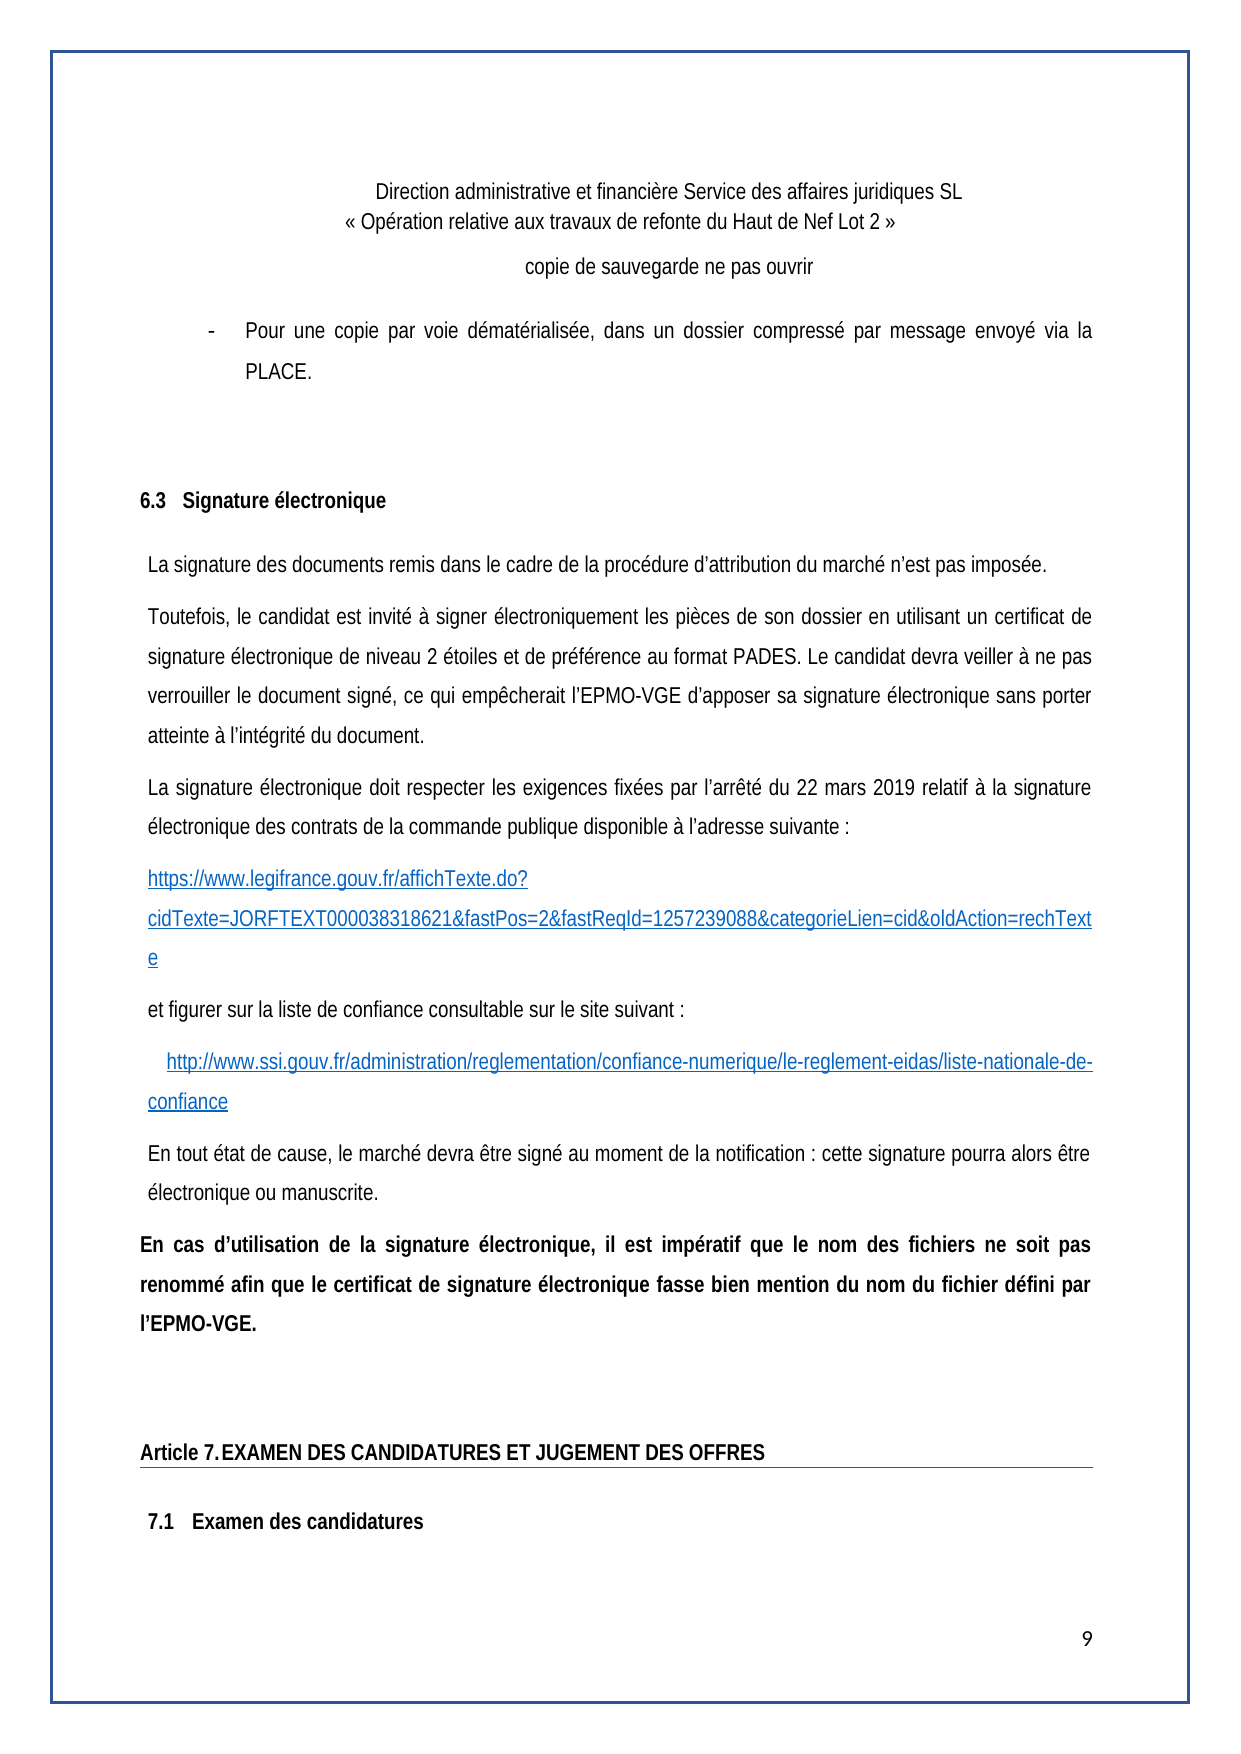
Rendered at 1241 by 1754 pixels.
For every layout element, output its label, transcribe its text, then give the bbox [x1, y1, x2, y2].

text En cas d’utilisation de la signature électronique, il est impératif que le nom des fichiers ne soit pas renommé afin que le certificat de signature électronique fasse bien mention du nom du fichier défini par l’EPMO-VGE. [140, 1231, 1093, 1336]
text Toutefois, le candidat est invité à signer électroniquement les pièces de son dossier en utilisant un certificat de signature électronique de niveau 2 étoiles et de préférence au format PADES. Le candidat devra veiller à ne pas verrouiller le document signé, ce qui empêcherait l’EPMO-VGE d’apposer sa signature électronique sans porter atteinte à l’intégrité du document. [148, 603, 1093, 748]
text et figurer sur la liste de confiance consultable sur le site suivant : [148, 996, 1093, 1022]
list EXAMEN DES CANDIDATURES ET JUGEMENT DES OFFRES [140, 1439, 1093, 1467]
list Signature électronique [140, 487, 1093, 513]
list Pour une copie par voie dématérialisée, dans un dossier compressé par message envoyé via la PLACE. [208, 313, 1093, 384]
list Examen des candidatures [148, 1508, 1093, 1534]
text La signature électronique doit respecter les exigences fixées par l’arrêté du 22 mars 2019 relatif à la signature électronique des contrats de la commande publique disponible à l’adresse suivante : [148, 774, 1093, 839]
text La signature des documents remis dans le cadre de la procédure d’attribution du marché n’est pas imposée. [148, 551, 1093, 578]
text http://www.ssi.gouv.fr/administration/reglementation/confiance-numerique/le-reglement-eidas/liste-nationale-de-confiance [148, 1048, 1093, 1114]
list Direction administrative et financière Service des affaires juridiques SL [245, 178, 1093, 204]
text https://www.legifrance.gouv.fr/affichTexte.do?cidTexte=JORFTEXT000038318621&fastPos=2&fastReqId=1257239088&categorieLien=cid&oldAction=rechTexte [148, 865, 1093, 971]
list copie de sauvegarde ne pas ouvrir [245, 253, 1093, 279]
text En tout état de cause, le marché devra être signé au moment de la notification : cette signature pourra alors être électronique ou manuscrite. [148, 1139, 1093, 1205]
text « Opération relative aux travaux de refonte du Haut de Nef Lot 2 » [148, 208, 1093, 234]
